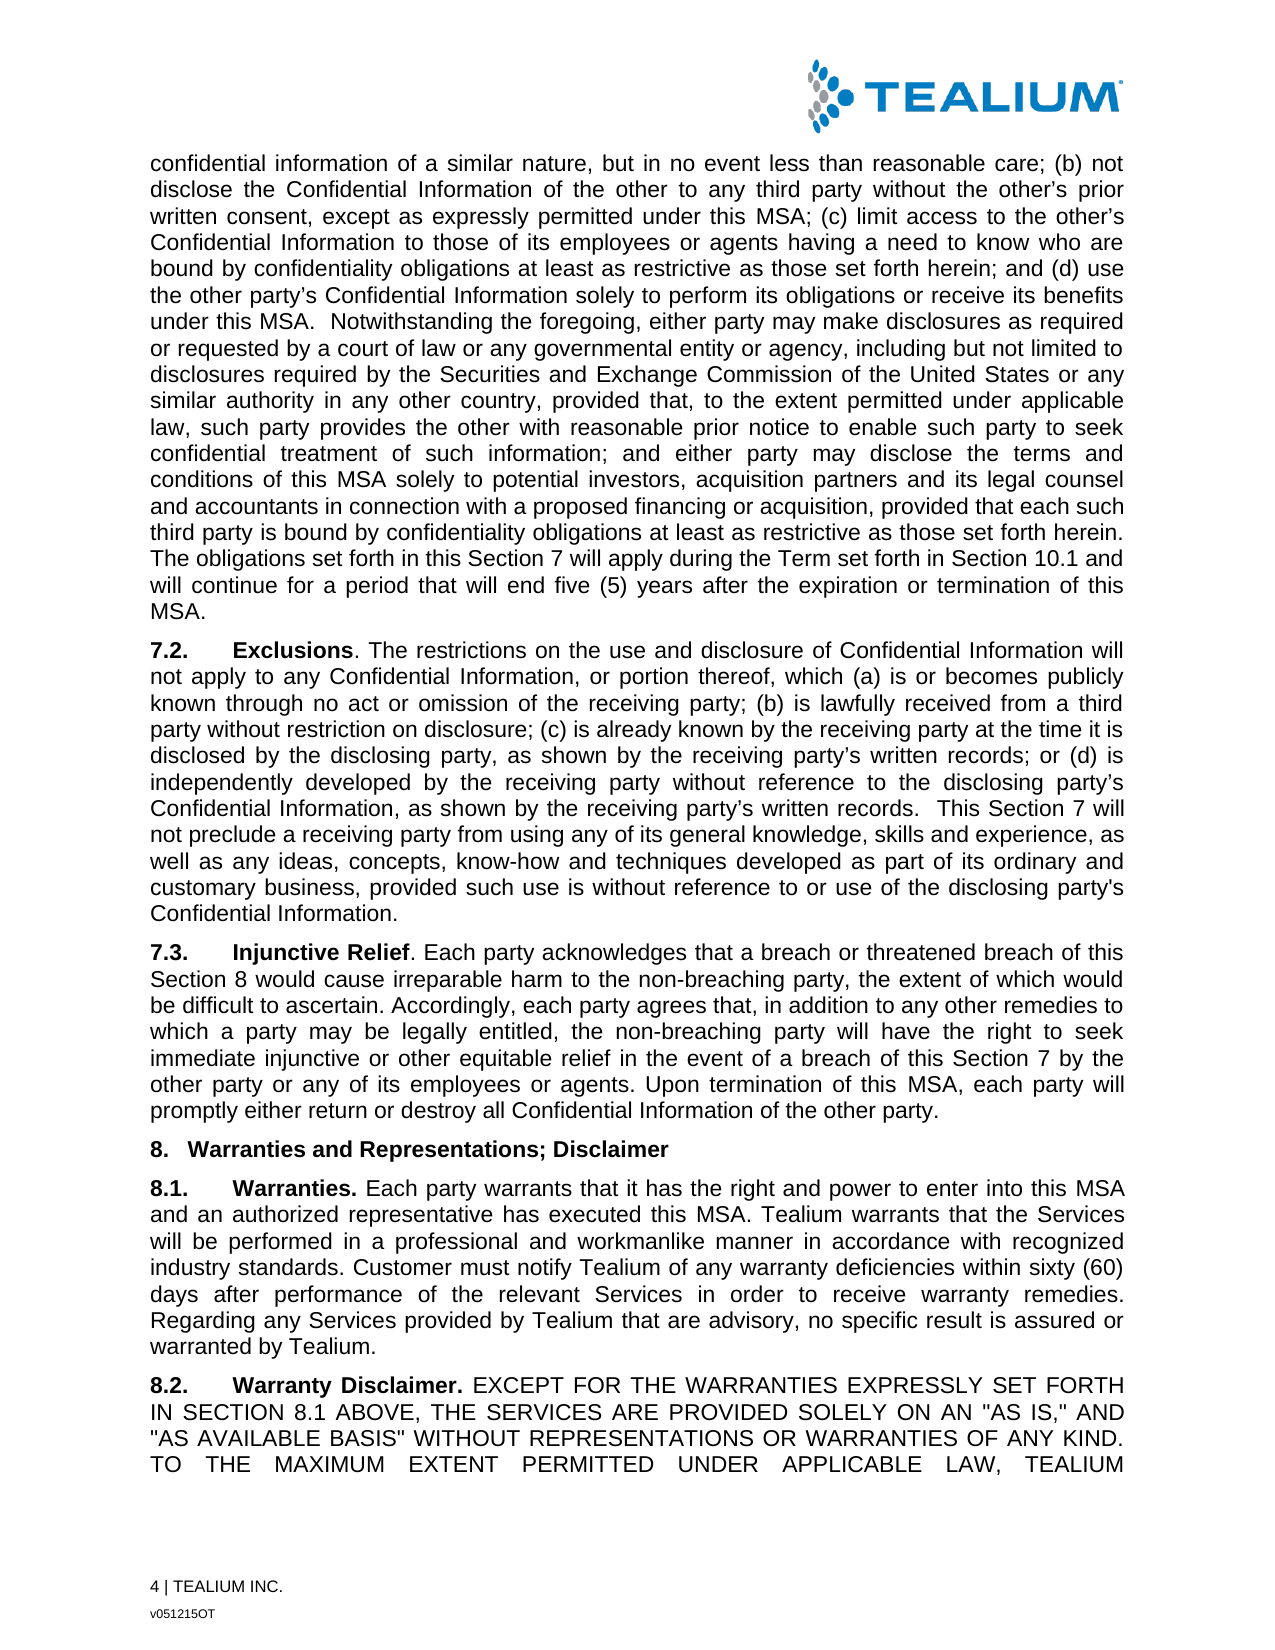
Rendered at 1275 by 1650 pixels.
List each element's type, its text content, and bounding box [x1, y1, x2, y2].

list Exclusions. The restrictions on the use and disclosure of Confidential Information will not apply to any Confidential Information, or portion thereof, which (a) is or becomes publicly known through no act or omission of the receiving party; (b) is lawfully received from a third party without restriction on disclosure; (c) is already known by the receiving party at the time it is disclosed by the disclosing party, as shown by the receiving party’s written records; or (d) is independently developed by the receiving party without reference to the disclosing party’s Confidential Information, as shown by the receiving party’s written records. This Section 7 will not preclude a receiving party from using any of its general knowledge, skills and experience, as well as any ideas, concepts, know-how and techniques developed as part of its ordinary and customary business, provided such use is without reference to or use of the disclosing party's Confidential Information. [150, 637, 1125, 927]
list Injunctive Relief. Each party acknowledges that a breach or threatened breach of this Section 8 would cause irreparable harm to the non-breaching party, the extent of which would be difficult to ascertain. Accordingly, each party agrees that, in addition to any other remedies to which a party may be legally entitled, the non-breaching party will have the right to seek immediate injunctive or other equitable relief in the event of a breach of this Section 7 by the other party or any of its employees or agents. Upon termination of this MSA, each party will promptly either return or destroy all Confidential Information of the other party. [150, 939, 1125, 1124]
list Warranties and Representations; Disclaimer [150, 1136, 1125, 1163]
picture [804, 55, 1125, 138]
list Warranties. Each party warrants that it has the right and power to enter into this MSA and an authorized representative has executed this MSA. Tealium warrants that the Services will be performed in a professional and workmanlike manner in accordance with recognized industry standards. Customer must notify Tealium of any warranty deficiencies within sixty (60) days after performance of the relevant Services in order to receive warranty remedies. Regarding any Services provided by Tealium that are advisory, no specific result is assured or warranted by Tealium. [150, 1175, 1125, 1359]
